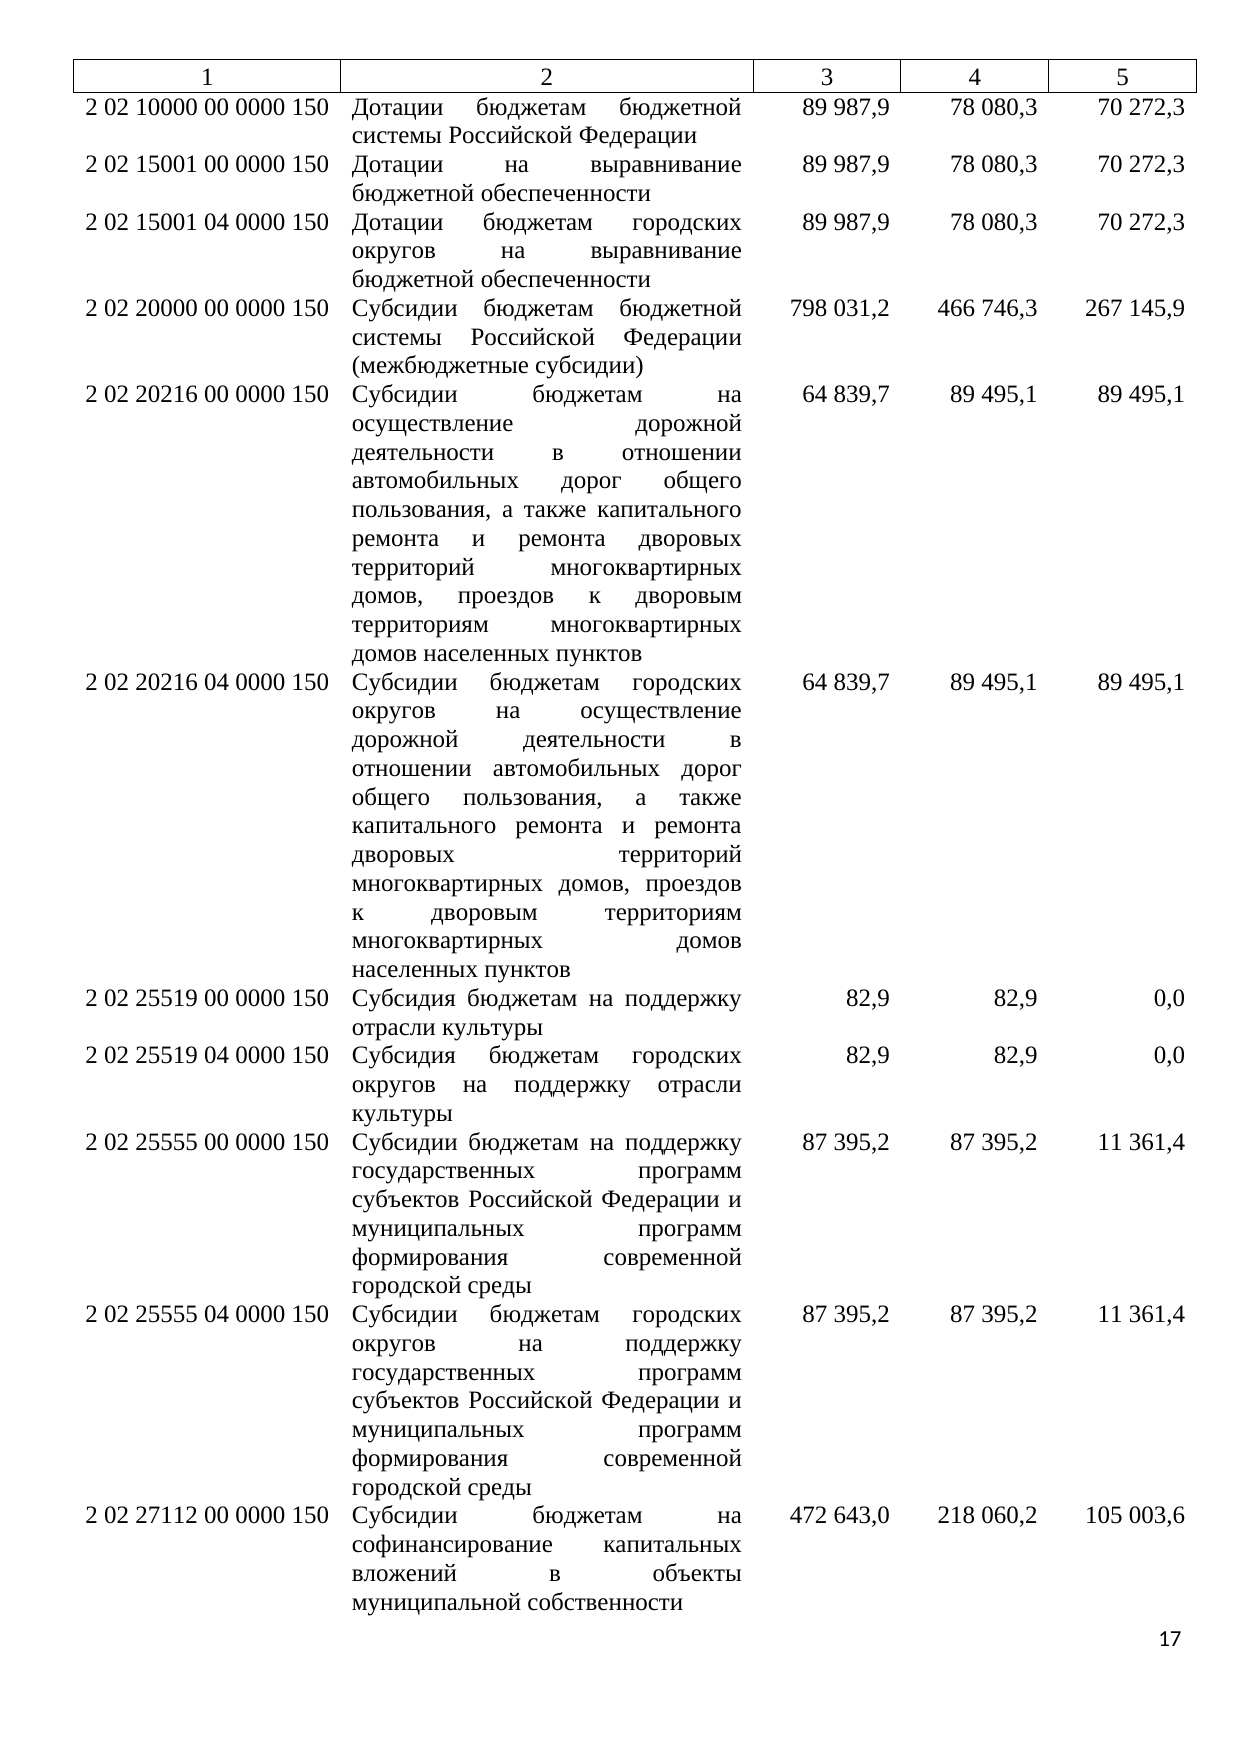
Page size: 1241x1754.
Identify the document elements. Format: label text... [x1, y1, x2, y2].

table_cell 89 987,9 [753, 207, 901, 293]
table_cell 64 839,7 [753, 379, 901, 667]
table_cell 2 02 25555 00 0000 150 [74, 1127, 340, 1299]
table_cell 2 02 25555 04 0000 150 [74, 1299, 340, 1501]
table_cell 466 746,3 [901, 293, 1048, 379]
table_cell 2 02 20000 00 0000 150 [74, 293, 340, 379]
table_cell 2 02 10000 00 0000 150 [74, 93, 340, 149]
table_cell 798 031,2 [753, 293, 901, 379]
table_cell 2 02 20216 00 0000 150 [74, 379, 340, 667]
table_header 5 [1049, 60, 1196, 92]
table_header 1 [74, 60, 340, 92]
table_cell 82,9 [901, 1041, 1048, 1127]
table_cell 2 02 20216 04 0000 150 [74, 667, 340, 983]
table_cell 2 02 15001 04 0000 150 [74, 207, 340, 293]
table_cell 0,0 [1049, 1041, 1196, 1127]
table_cell 472 643,0 [753, 1501, 901, 1616]
table_cell 78 080,3 [901, 93, 1048, 149]
table_cell 82,9 [901, 983, 1048, 1041]
table_cell 64 839,7 [753, 667, 901, 983]
table_cell 89 495,1 [901, 379, 1048, 667]
table_cell Субсидии бюджетам на поддержку государственных программ субъектов Российской Федерации и муниципальных программ формирования современной городской среды [340, 1127, 753, 1299]
table_header 4 [901, 60, 1048, 92]
table_cell 89 495,1 [901, 667, 1048, 983]
table_cell 87 395,2 [753, 1299, 901, 1501]
table_cell 70 272,3 [1049, 149, 1196, 207]
table_header 3 [754, 60, 900, 92]
table_cell 105 003,6 [1049, 1501, 1196, 1616]
table_cell Субсидии бюджетам городских округов на поддержку государственных программ субъектов Российской Федерации и муниципальных программ формирования современной городской среды [340, 1299, 753, 1501]
table_cell Дотации бюджетам бюджетной системы Российской Федерации [340, 93, 753, 149]
table_cell 89 495,1 [1049, 379, 1196, 667]
table_cell 267 145,9 [1049, 293, 1196, 379]
table_cell 70 272,3 [1049, 207, 1196, 293]
table_cell 87 395,2 [901, 1127, 1048, 1299]
table_cell 78 080,3 [901, 149, 1048, 207]
table_cell 2 02 27112 00 0000 150 [74, 1501, 340, 1616]
table_cell 11 361,4 [1049, 1299, 1196, 1501]
table_cell 0,0 [1049, 983, 1196, 1041]
table_cell Субсидии бюджетам на осуществление дорожной деятельности в отношении автомобильных дорог общего пользования, а также капитального ремонта и ремонта дворовых территорий многоквартирных домов, проездов к дворовым территориям многоквартирных домов населенных пунктов [340, 379, 753, 667]
table_cell 89 987,9 [753, 93, 901, 149]
table_cell 87 395,2 [753, 1127, 901, 1299]
table_cell 82,9 [753, 1041, 901, 1127]
table_cell 2 02 25519 00 0000 150 [74, 983, 340, 1041]
table_cell Дотации на выравнивание бюджетной обеспеченности [340, 149, 753, 207]
table_cell 2 02 25519 04 0000 150 [74, 1041, 340, 1127]
table_cell 87 395,2 [901, 1299, 1048, 1501]
table_cell 78 080,3 [901, 207, 1048, 293]
table_cell 11 361,4 [1049, 1127, 1196, 1299]
table_cell 89 495,1 [1049, 667, 1196, 983]
table_cell 218 060,2 [901, 1501, 1048, 1616]
table_cell 89 987,9 [753, 149, 901, 207]
table_cell 2 02 15001 00 0000 150 [74, 149, 340, 207]
table_header 2 [341, 60, 753, 92]
table_cell Субсидия бюджетам на поддержку отрасли культуры [340, 983, 753, 1041]
table_cell Субсидии бюджетам бюджетной системы Российской Федерации (межбюджетные субсидии) [340, 293, 753, 379]
table_cell Субсидия бюджетам городских округов на поддержку отрасли культуры [340, 1041, 753, 1127]
table_cell Субсидии бюджетам городских округов на осуществление дорожной деятельности в отношении автомобильных дорог общего пользования, а также капитального ремонта и ремонта дворовых территорий многоквартирных домов, проездов к дворовым территориям многоквартирных домов населенных пунктов [340, 667, 753, 983]
table_cell 82,9 [753, 983, 901, 1041]
table_cell 70 272,3 [1049, 93, 1196, 149]
table_cell Субсидии бюджетам на софинансирование капитальных вложений в объекты муниципальной собственности [340, 1501, 753, 1616]
table_cell Дотации бюджетам городских округов на выравнивание бюджетной обеспеченности [340, 207, 753, 293]
